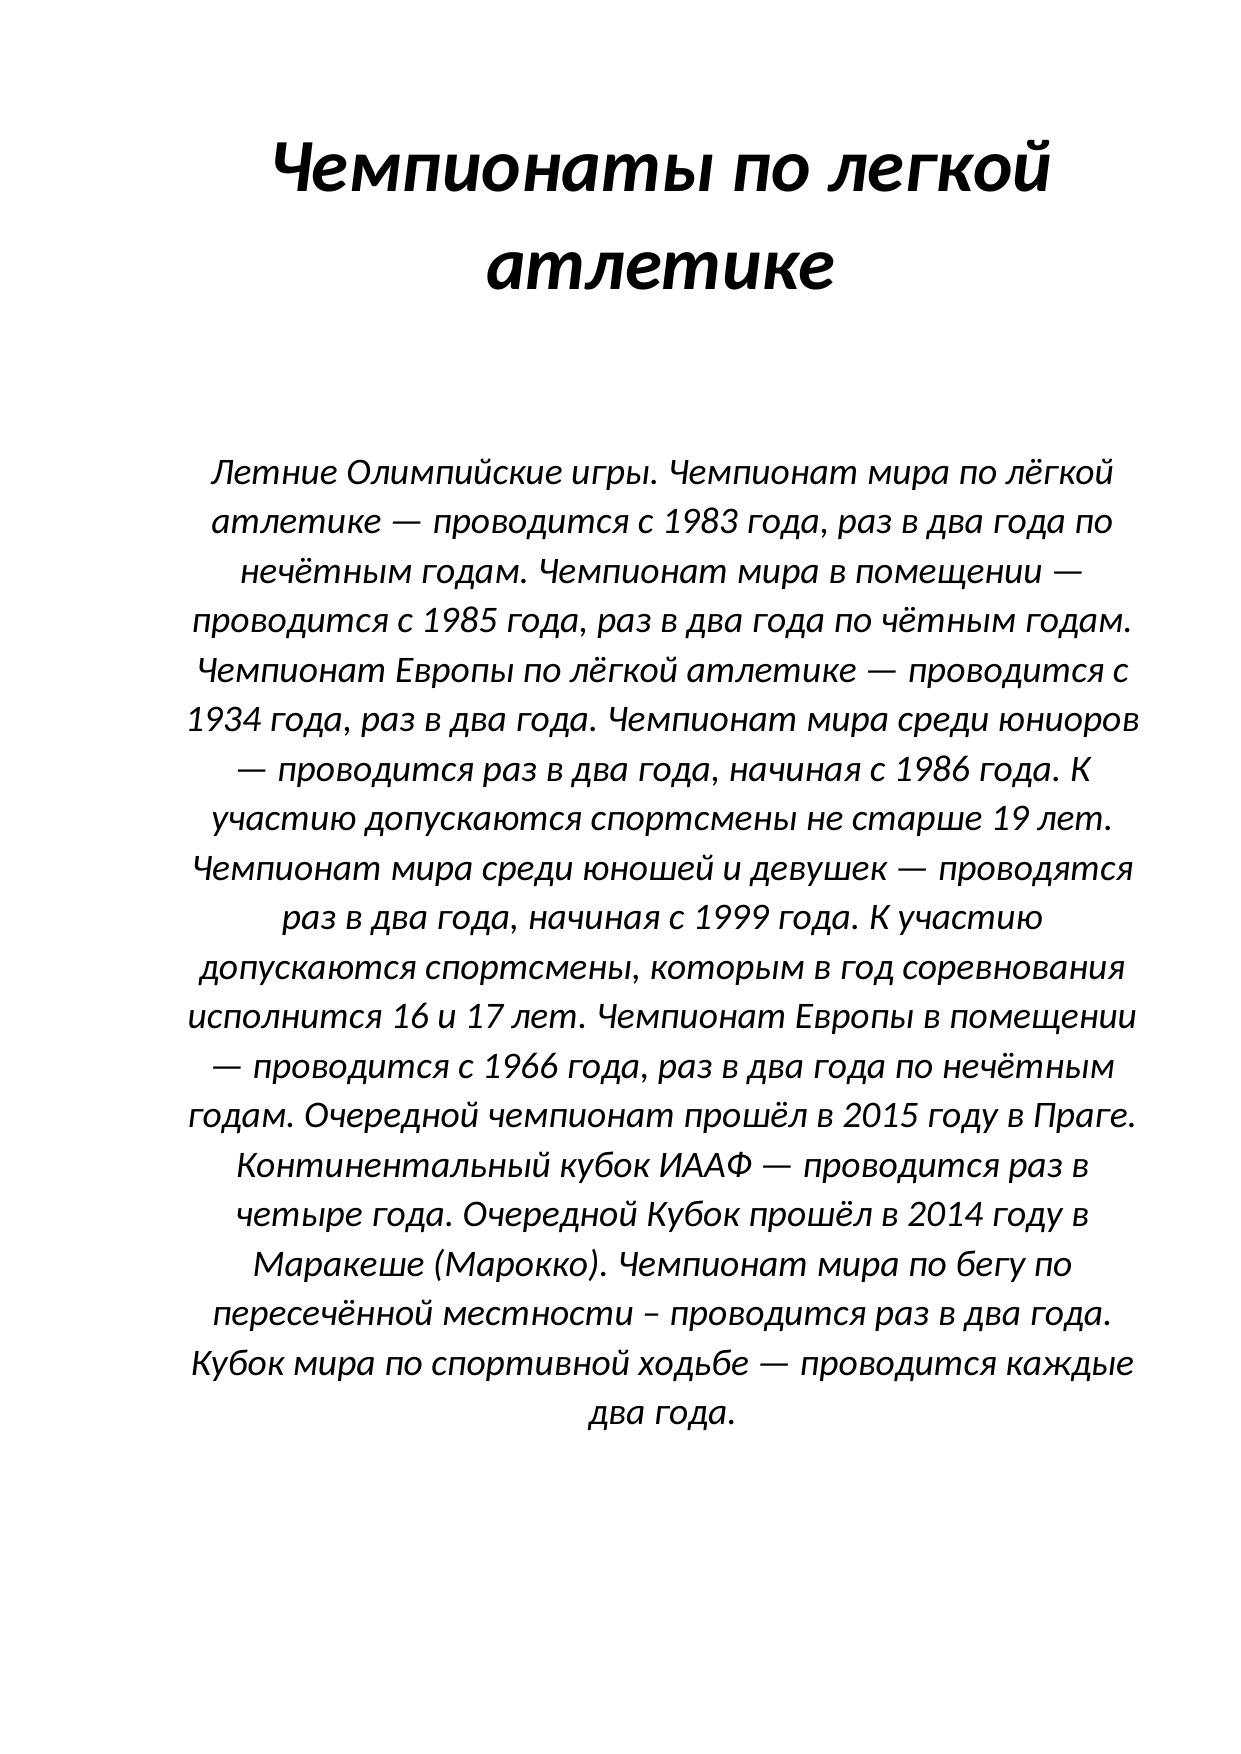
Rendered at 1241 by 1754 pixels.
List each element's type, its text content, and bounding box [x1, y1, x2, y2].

text Чемпионаты по легкой атлетике [177, 118, 1152, 308]
text Летние Олимпийские игры. Чемпионат мира по лёгкой атлетике — проводится с 1983 года, раз в два года по нечётным годам. Чемпионат мира в помещении — проводится с 1985 года, раз в два года по чётным годам. Чемпионат Европы по лёгкой атлетике — проводится с 1934 года, раз в два года. Чемпионат мира среди юниоров — проводится раз в два года, начиная с 1986 года. К участию допускаются спортсмены не старше 19 лет. Чемпионат мира среди юношей и девушек — проводятся раз в два года, начиная с 1999 года. К участию допускаются спортсмены, которым в год соревнования исполнится 16 и 17 лет. Чемпионат Европы в помещении — проводится с 1966 года, раз в два года по нечётным годам. Очередной чемпионат прошёл в 2015 году в Праге. Континентальный кубок ИААФ — проводится раз в четыре года. Очередной Кубок прошёл в 2014 году в Маракеше (Марокко). Чемпионат мира по бегу по пересечённой местности – проводится раз в два года. Кубок мира по спортивной ходьбе — проводится каждые два года. [177, 448, 1152, 1434]
